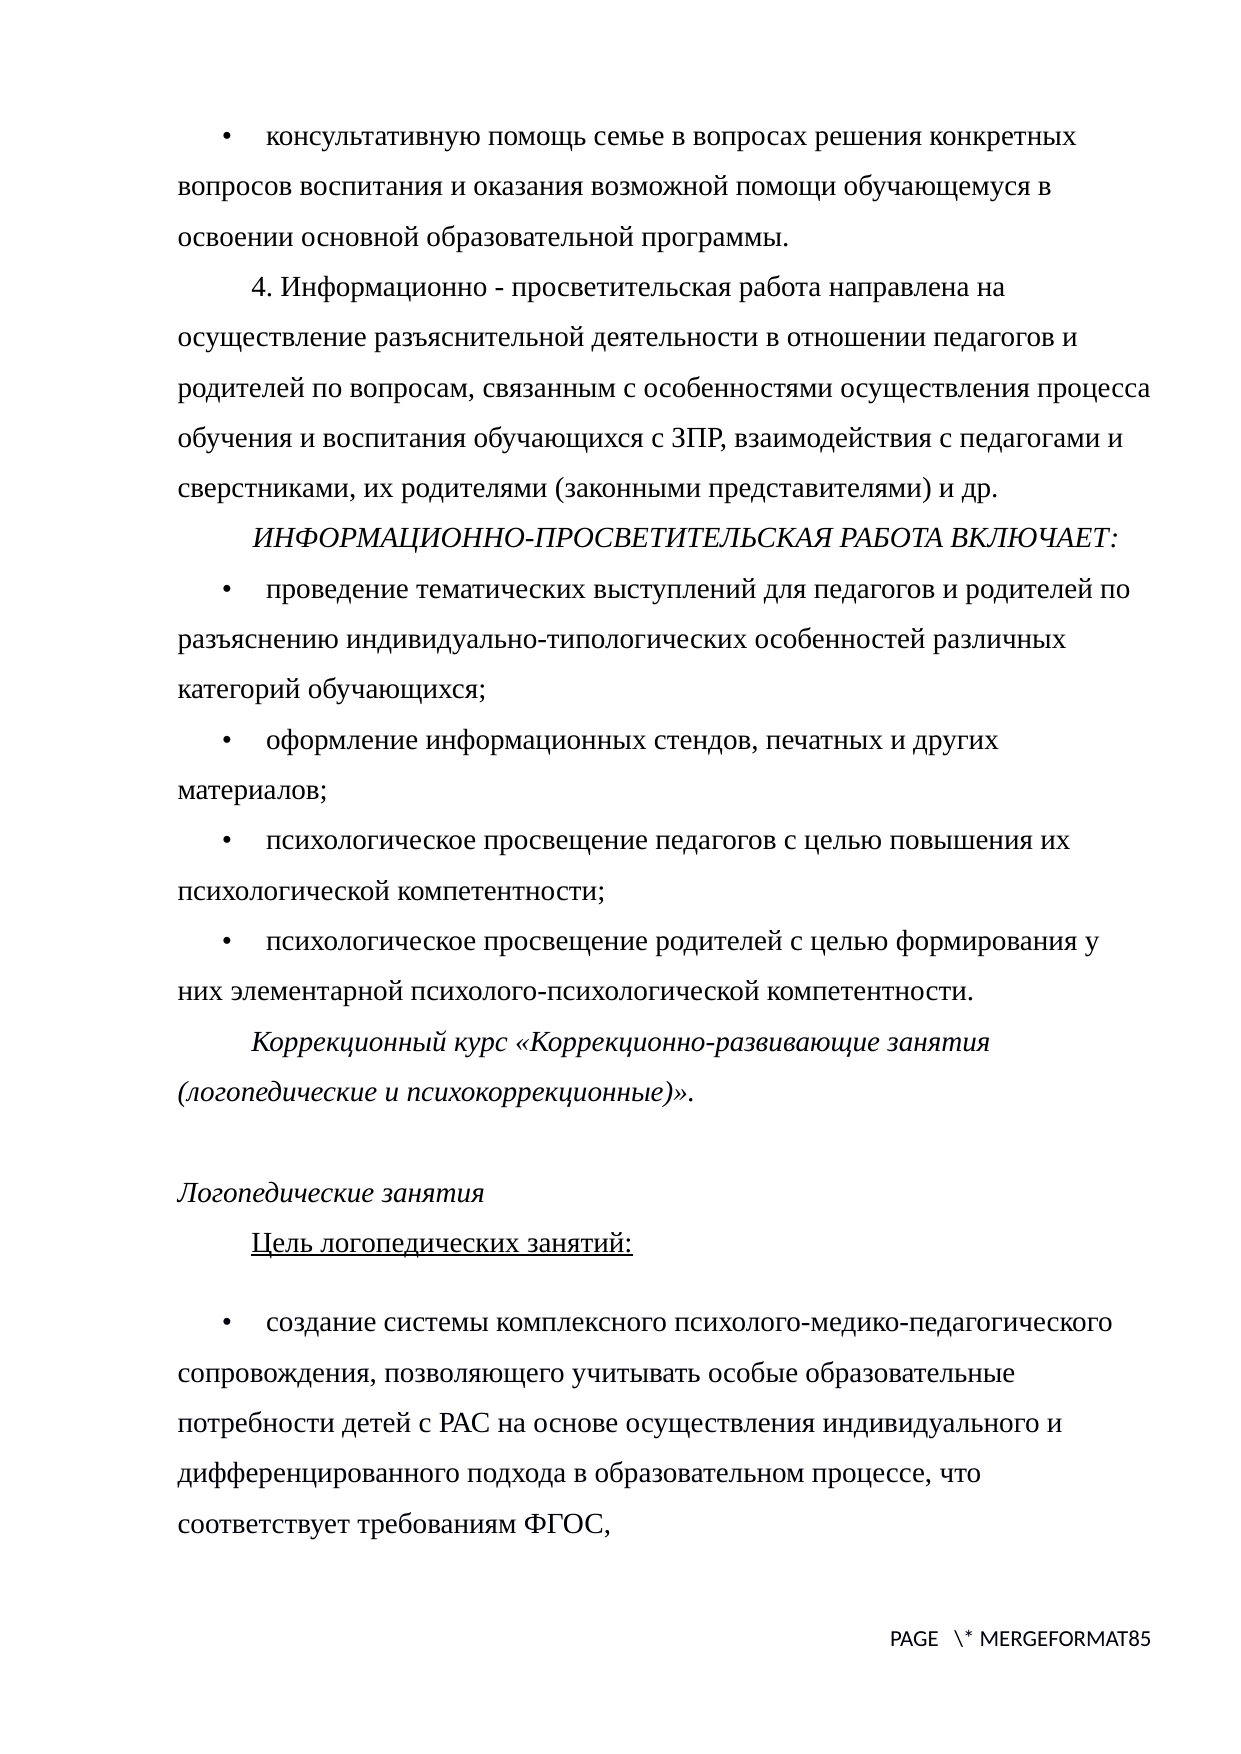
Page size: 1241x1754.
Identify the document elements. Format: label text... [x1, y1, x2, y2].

list психологическое просвещение родителей с целью формирования у них элементарной психолого-психологической компетентности. [177, 923, 1152, 1007]
text Информационно-просветительская работа включает: [177, 521, 1152, 554]
list проведение тематических выступлений для педагогов и родителей по разъяснению индивидуально-типологических особенностей различных категорий обучающихся; [177, 571, 1152, 705]
list психологическое просвещение педагогов с целью повышения их психологической компетентности; [177, 822, 1152, 906]
list создание системы комплексного психолого-медико-педагогического сопровождения, позволяющего учитывать особые образовательные потребности детей с РАС на основе осуществления индивидуального и дифференцированного подхода в образовательном процессе, что соответствует требованиям ФГОС, [177, 1304, 1152, 1539]
list консультативную помощь семье в вопросах решения конкретных вопросов воспитания и оказания возможной помощи обучающемуся в освоении основной образовательной программы. [177, 118, 1152, 252]
list оформление информационных стендов, печатных и других материалов; [177, 722, 1152, 806]
text 4. Информационно - просветительская работа направлена на осуществление разъяснительной деятельности в отношении педагогов и родителей по вопросам, связанным с особенностями осуществления процесса обучения и воспитания обучающихся с ЗПР, взаимодействия с педагогами и сверстниками, их родителями (законными представителями) и др. [177, 269, 1152, 504]
text Цель логопедических занятий: [177, 1225, 1152, 1258]
text Логопедические занятия [177, 1175, 1152, 1208]
text Коррекционный курс «Коррекционно-развивающие занятия (логопедические и психокоррекционные)». [177, 1024, 1152, 1108]
